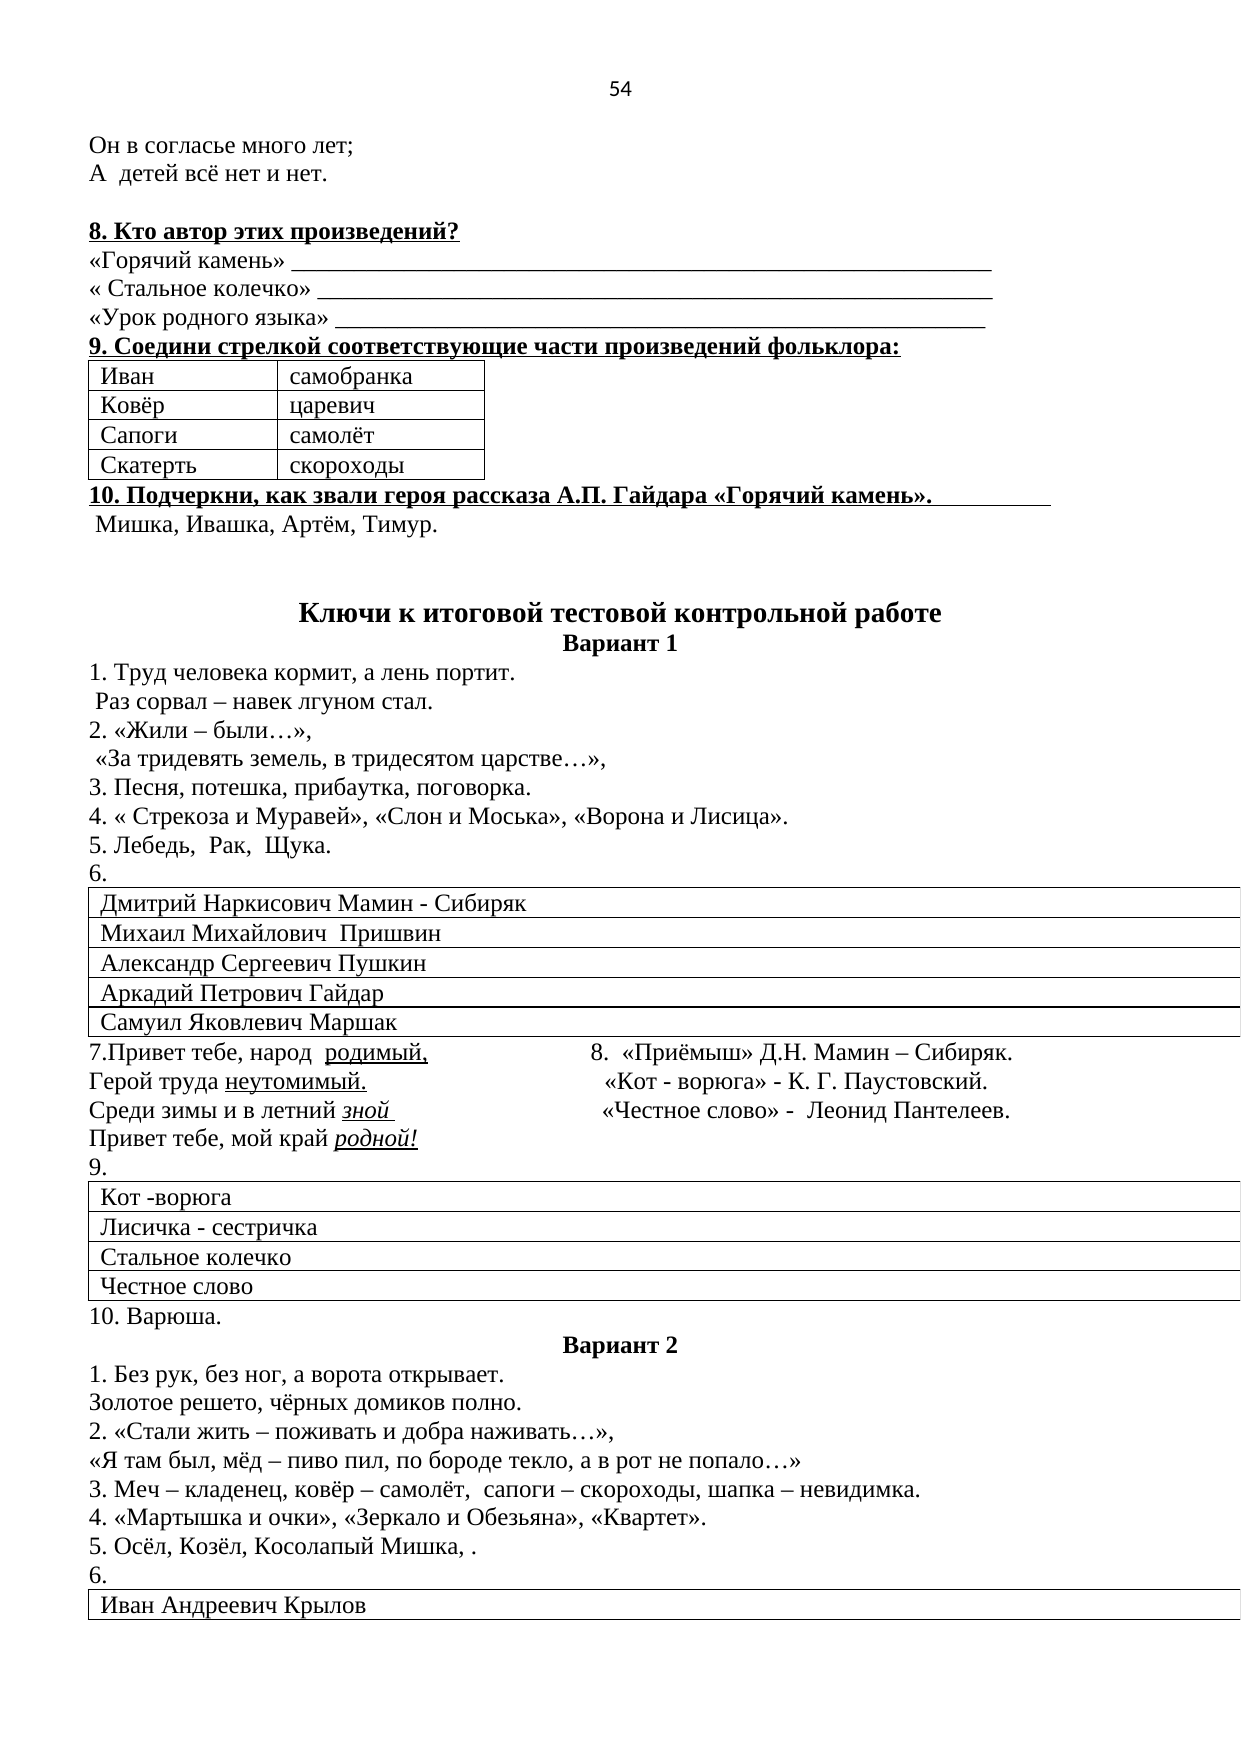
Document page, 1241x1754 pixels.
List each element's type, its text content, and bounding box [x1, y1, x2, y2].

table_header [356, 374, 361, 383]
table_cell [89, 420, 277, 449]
text «Урок родного языка» ____________________________________________________ [89, 302, 1152, 331]
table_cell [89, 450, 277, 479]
text 5. Лебедь, Рак, Щука. [89, 830, 1152, 858]
text 4. «Мартышка и очки», «Зеркало и Обезьяна», «Квартет». [89, 1502, 1152, 1531]
text «За тридевять земель, в тридесятом царстве…», [89, 743, 1152, 772]
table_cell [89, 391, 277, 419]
text Привет тебе, мой край родной! [89, 1123, 1152, 1152]
text Мишка, Ивашка, Артём, Тимур. [89, 509, 1152, 537]
text Раз сорвал – навек лгуном стал. [89, 686, 1152, 715]
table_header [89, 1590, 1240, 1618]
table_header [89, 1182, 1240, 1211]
text Он в согласье много лет; [89, 130, 1152, 158]
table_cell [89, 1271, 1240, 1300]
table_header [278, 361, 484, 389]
text 9. Соедини стрелкой соответствующие части произведений фольклора: [89, 331, 1152, 360]
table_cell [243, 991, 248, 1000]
text 3. Песня, потешка, прибаутка, поговорка. [89, 772, 1152, 801]
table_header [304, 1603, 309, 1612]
text Среди зимы и в летний зной «Честное слово» - Леонид Пантелеев. [89, 1095, 1152, 1123]
text Ключи к итоговой тестовой контрольной работе [89, 595, 1152, 628]
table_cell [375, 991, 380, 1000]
text « Стальное колечко» ______________________________________________________ [89, 273, 1152, 302]
text 10. Подчеркни, как звали героя рассказа А.П. Гайдара «Горячий камень». [89, 480, 1152, 509]
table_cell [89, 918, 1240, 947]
text 1. Без рук, без ног, а ворота открывает. [89, 1359, 1152, 1387]
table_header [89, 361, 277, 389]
text 7.Привет тебе, народ родимый, 8. «Приёмыш» Д.Н. Мамин – Сибиряк. [89, 1037, 1152, 1066]
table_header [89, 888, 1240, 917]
text 1. Труд человека кормит, а лень портит. [89, 657, 1152, 686]
text 8. Кто автор этих произведений? [89, 216, 1152, 245]
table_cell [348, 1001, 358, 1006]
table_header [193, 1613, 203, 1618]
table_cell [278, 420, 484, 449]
text 5. Осёл, Козёл, Косолапый Мишка, . [89, 1531, 1152, 1560]
text 9. [89, 1152, 1152, 1181]
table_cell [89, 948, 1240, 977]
text Вариант 2 [89, 1330, 1152, 1359]
text Золотое решето, чёрных домиков полно. [89, 1387, 1152, 1416]
text 2. «Жили – были…», [89, 715, 1152, 743]
text Вариант 1 [89, 628, 1152, 657]
text 10. Варюша. [89, 1301, 1152, 1330]
text 3. Меч – кладенец, ковёр – самолёт, сапоги – скороходы, шапка – невидимка. [89, 1474, 1152, 1502]
text «Я там был, мёд – пиво пил, по бороде текло, а в рот не попало…» [89, 1445, 1152, 1474]
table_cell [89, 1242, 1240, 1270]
text 2. «Стали жить – поживать и добра наживать…», [89, 1416, 1152, 1445]
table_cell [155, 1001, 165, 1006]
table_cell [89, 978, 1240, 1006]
text 4. « Стрекоза и Муравей», «Слон и Моська», «Ворона и Лисица». [89, 801, 1152, 830]
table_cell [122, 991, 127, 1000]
text 6. [89, 858, 1152, 887]
text «Горячий камень» ________________________________________________________ [89, 245, 1152, 273]
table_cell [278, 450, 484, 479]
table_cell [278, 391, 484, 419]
text Герой труда неутомимый. «Кот - ворюга» - К. Г. Паустовский. [89, 1066, 1152, 1095]
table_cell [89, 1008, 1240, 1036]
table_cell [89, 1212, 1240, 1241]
text А детей всё нет и нет. [89, 158, 1152, 187]
text 6. [89, 1560, 1152, 1589]
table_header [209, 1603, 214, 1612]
